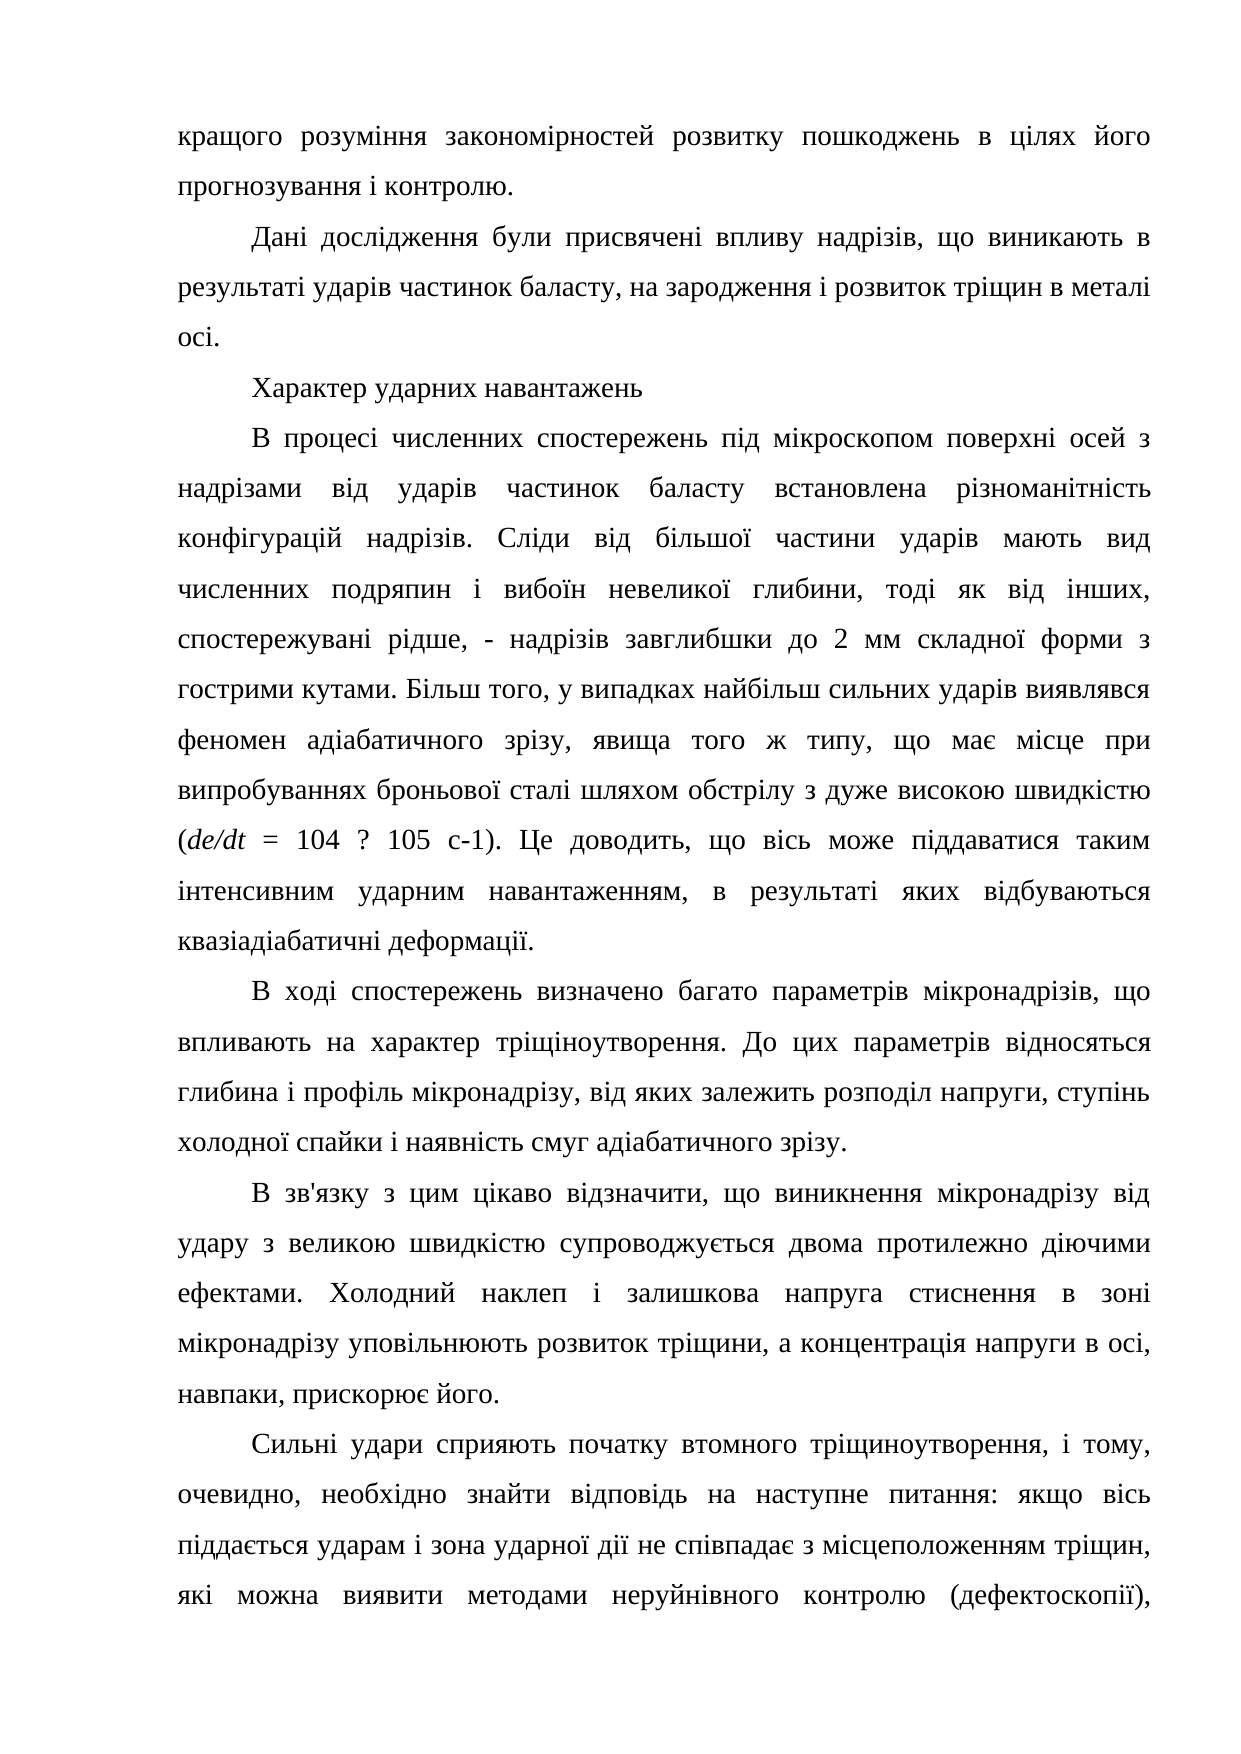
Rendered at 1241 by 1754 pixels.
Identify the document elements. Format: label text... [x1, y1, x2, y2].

text В ході спостережень визначено багато параметрів мікронадрізів, що впливають на характер тріщіноутворення. До цих параметрів відносяться глибина і профіль мікронадрізу, від яких залежить розподіл напруги, ступінь холодної спайки і наявність смуг адіабатичного зрізу. [177, 973, 1152, 1158]
text В процесі численних спостережень під мікроскопом поверхні осей з надрізами від ударів частинок баласту встановлена різноманітність конфігурацій надрізів. Сліди від більшої частини ударів мають вид численних подряпин і вибоїн невеликої глибини, тоді як від інших, спостережувані рідше, - надрізів завглибшки до складної форми з гострими кутами. Більш того, у випадках найбільш сильних ударів виявлявся феномен адіабатичного зрізу, явища того ж типу, що має місце при випробуваннях броньової сталі шляхом обстрілу з дуже високою швидкістю (de/dt = 104 ? 105 с-1). Це доводить, що вісь може піддаватися таким інтенсивним ударним навантаженням, в результаті яких відбуваються квазіадіабатичні деформації. [177, 420, 1152, 957]
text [177, 1426, 1152, 1611]
text Характер ударних навантажень [177, 370, 1152, 403]
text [177, 118, 1152, 202]
text Дані дослідження були присвячені впливу надрізів, що виникають в результаті ударів частинок баласту, на зародження і розвиток тріщин в металі осі. [177, 219, 1152, 353]
text В зв'язку з цим цікаво відзначити, що виникнення мікронадрізу від удару з великою швидкістю супроводжується двома протилежно діючими ефектами. Холодний наклеп і залишкова напруга стиснення в зоні мікронадрізу уповільнюють розвиток тріщини, а концентрація напруги в осі, навпаки, прискорює його. [177, 1175, 1152, 1409]
